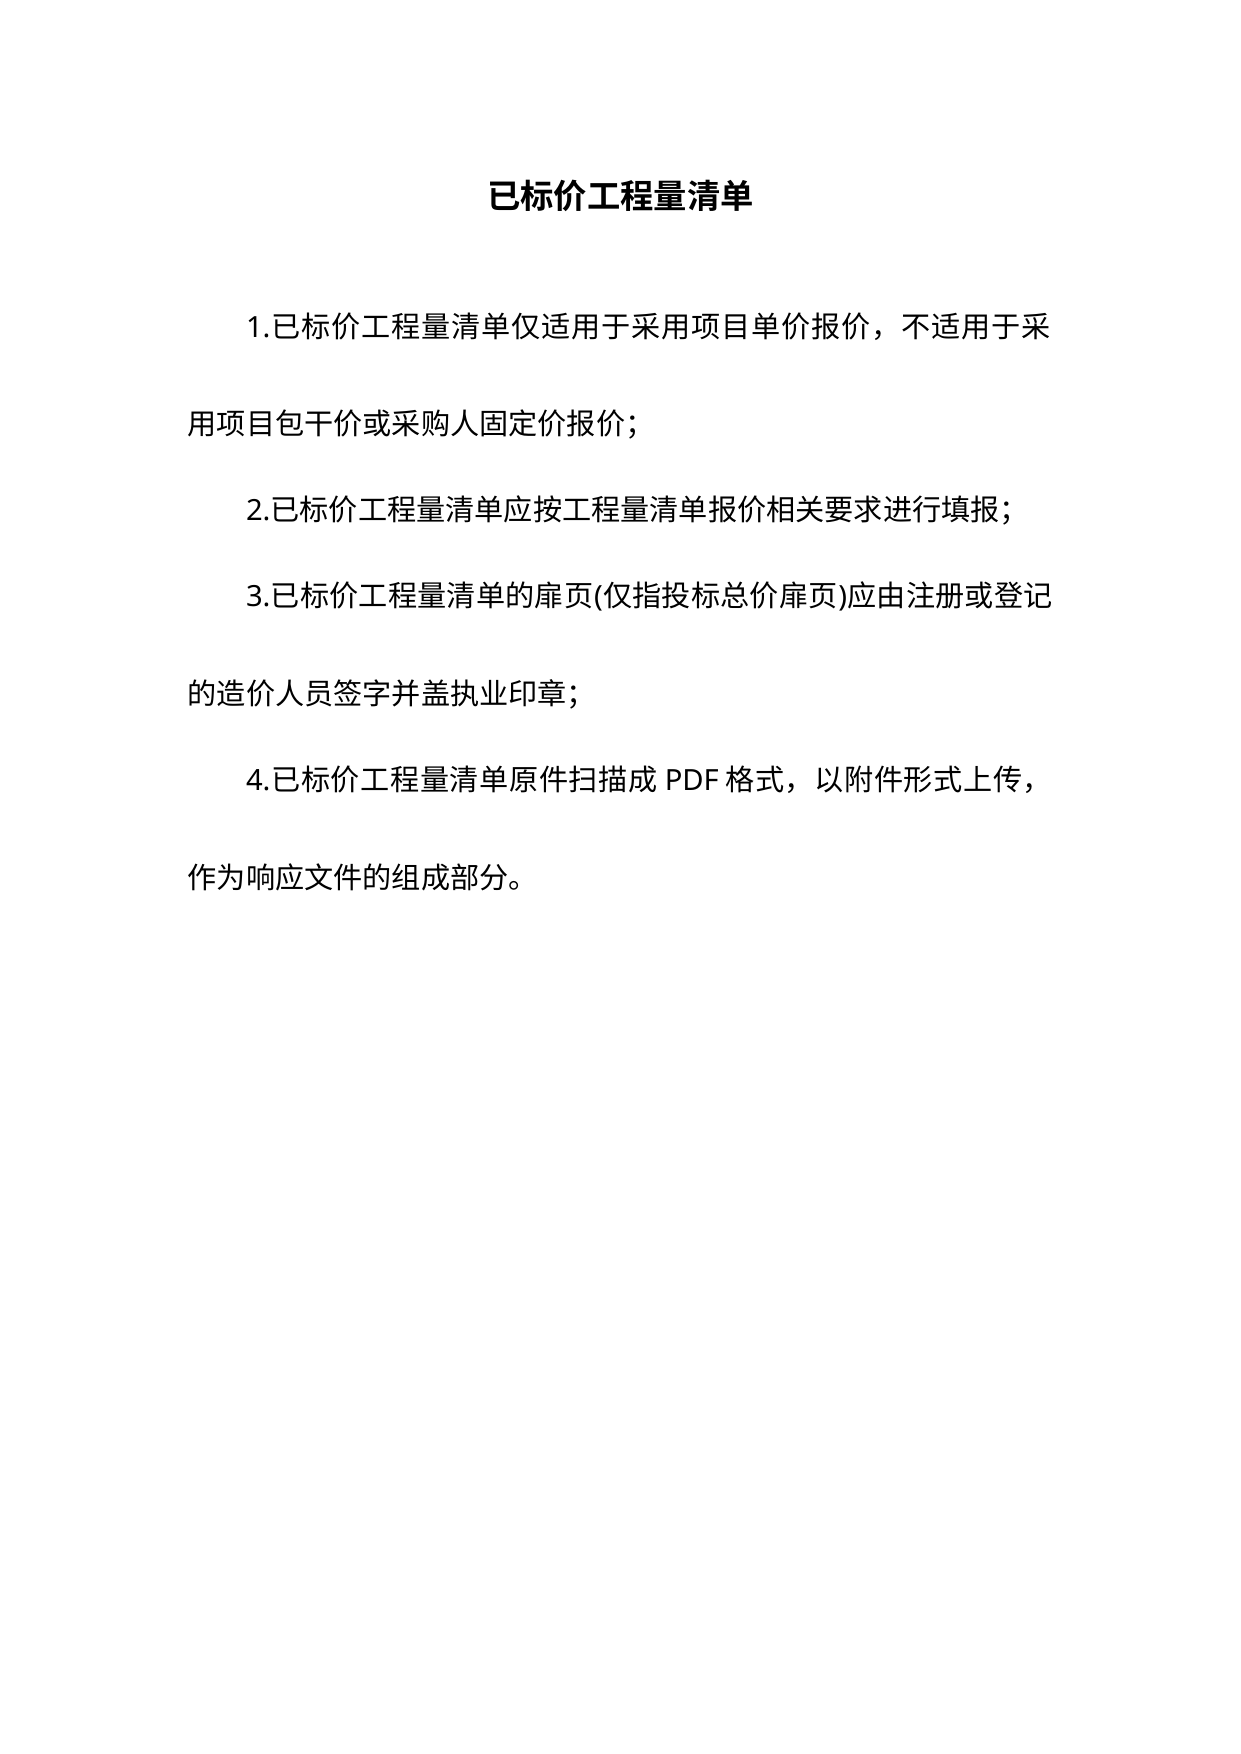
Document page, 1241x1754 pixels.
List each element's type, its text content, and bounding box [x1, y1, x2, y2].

text 3.已标价工程量清单的扉页(仅指投标总价扉页)应由注册或登记的造价人员签字并盖执业印章； [187, 562, 1053, 724]
text 已标价工程量清单 [187, 162, 1053, 227]
text 1.已标价工程量清单仅适用于采用项目单价报价，不适用于采用项目包干价或采购人固定价报价； [187, 292, 1053, 454]
text 4.已标价工程量清单原件扫描成PDF格式，以附件形式上传，作为响应文件的组成部分。 [187, 745, 1053, 908]
text 2.已标价工程量清单应按工程量清单报价相关要求进行填报； [187, 476, 1053, 541]
